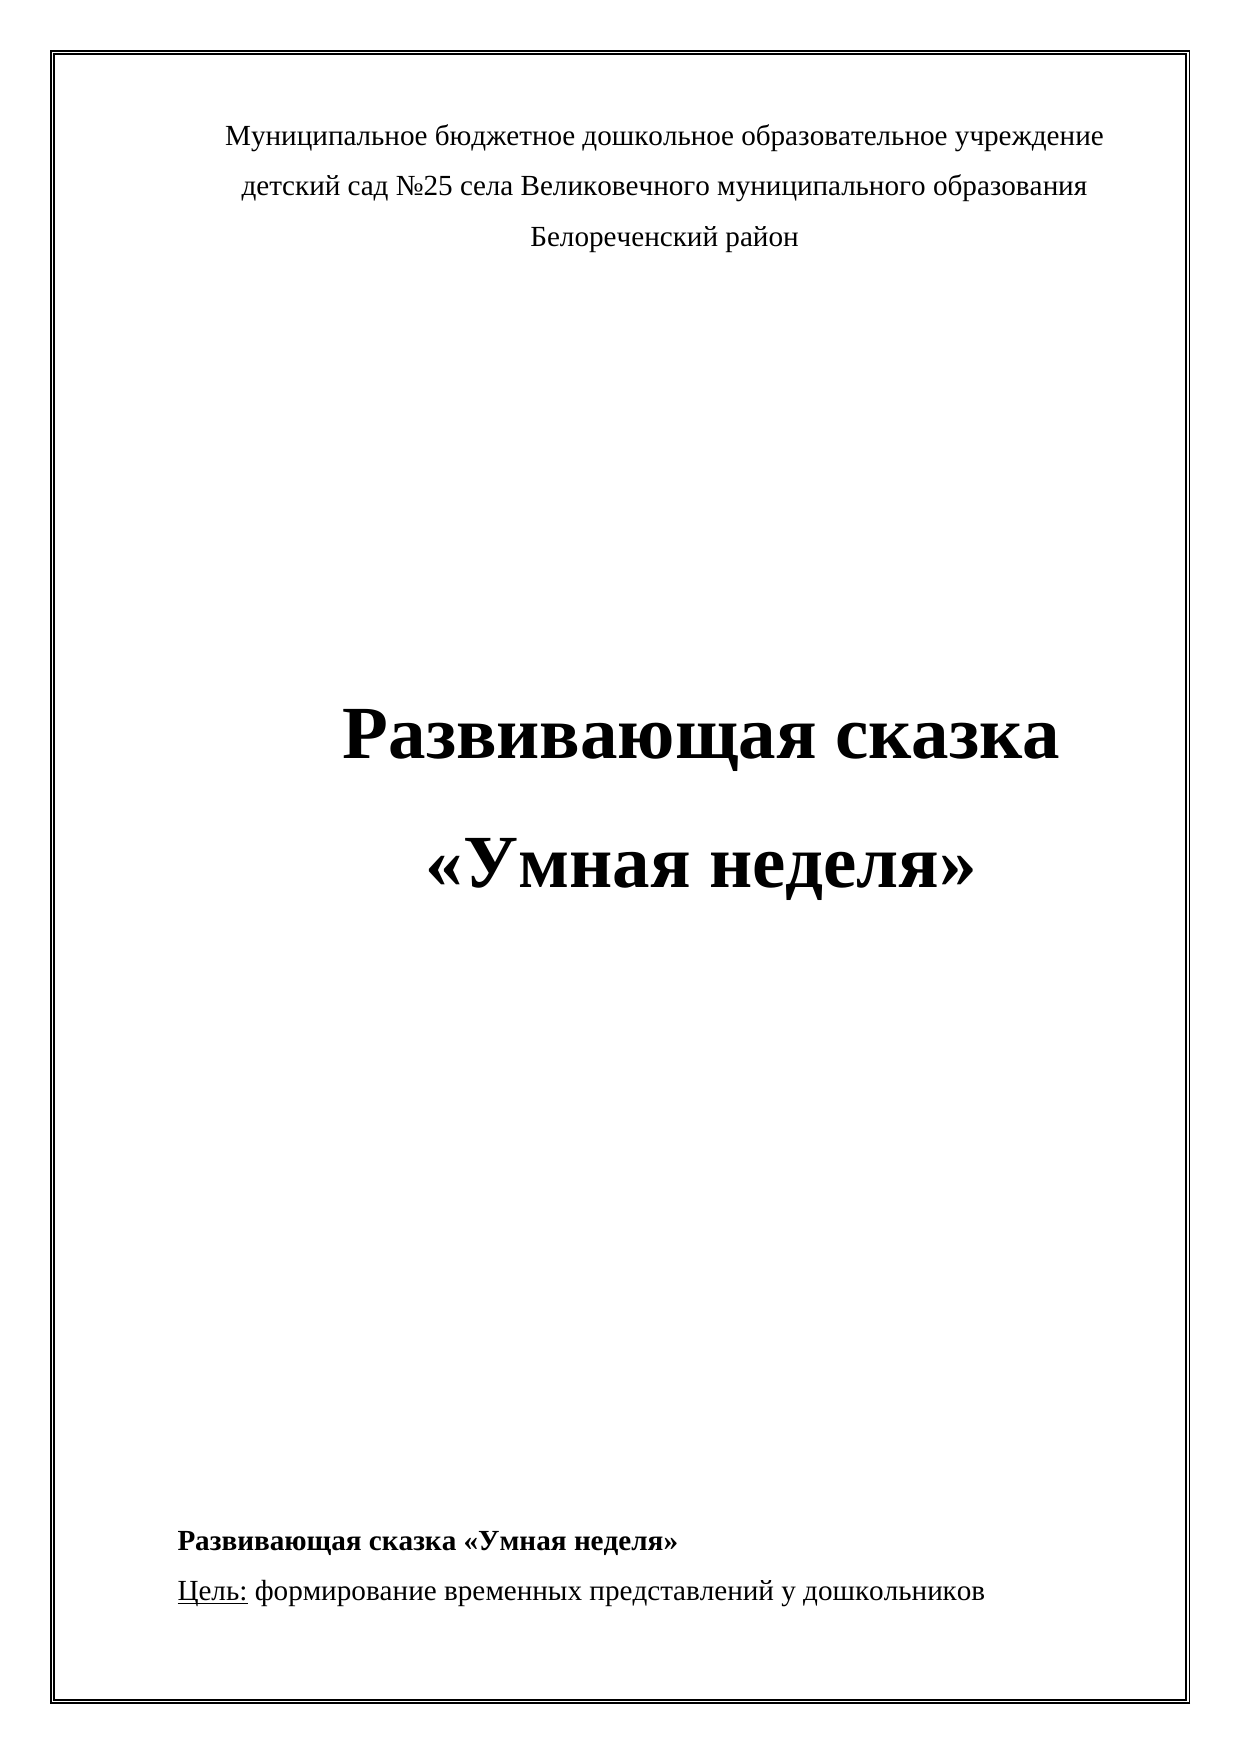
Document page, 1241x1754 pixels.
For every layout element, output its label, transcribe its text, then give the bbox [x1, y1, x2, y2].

text Муниципальное бюджетное дошкольное образовательное учреждение детский сад №25 села Великовечного муниципального образования Белореченский район [177, 118, 1152, 252]
text Цель: формирование временных представлений у дошкольников [177, 1573, 1152, 1607]
text «Умная неделя» [177, 818, 1152, 904]
text Развивающая сказка [177, 688, 1152, 774]
text Развивающая сказка «Умная неделя» [177, 1523, 1152, 1557]
